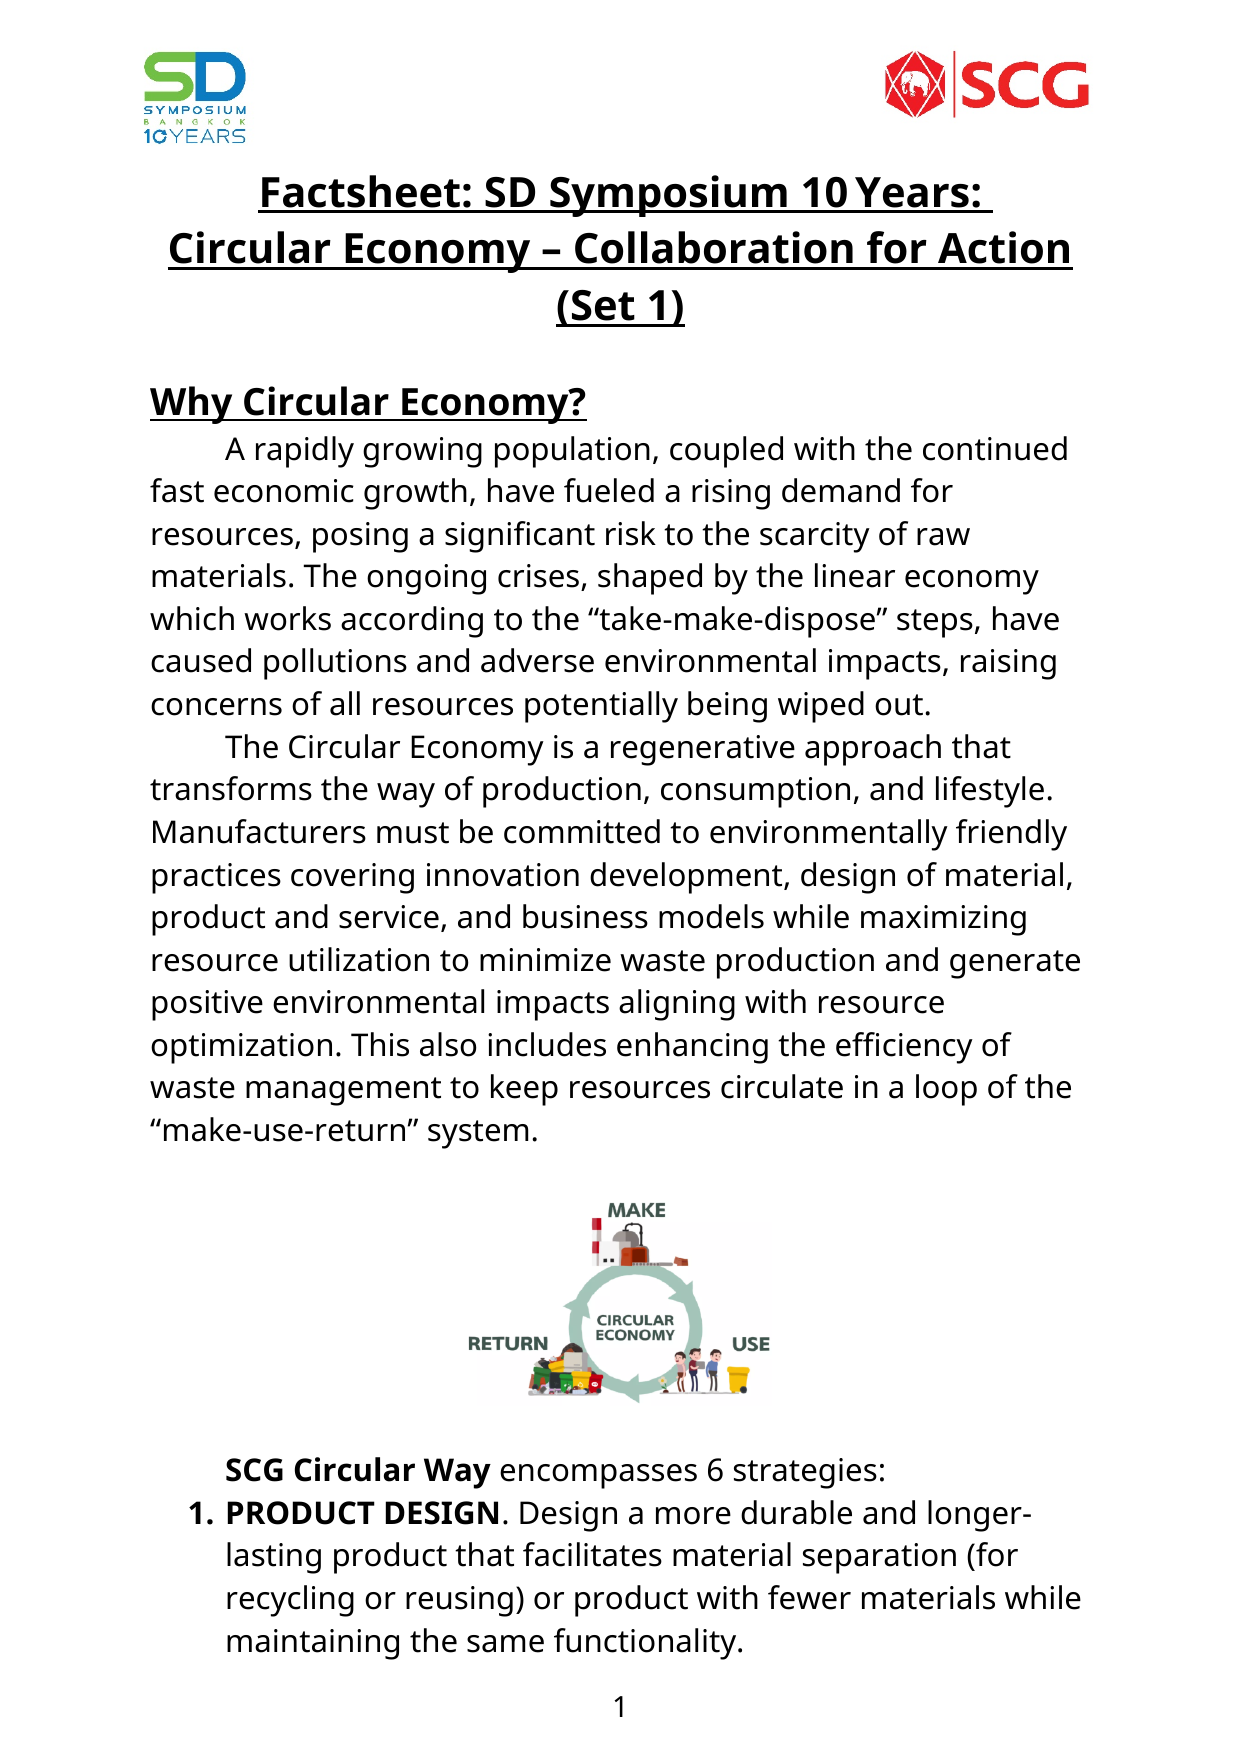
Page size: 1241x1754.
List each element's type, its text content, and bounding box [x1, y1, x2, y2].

text A rapidly growing population, coupled with the continued fast economic growth, have fueled a rising demand for resources, posing a significant risk to the scarcity of raw materials. The ongoing crises, shaped by the linear economy which works according to the “take-make-dispose” steps, have caused pollutions and adverse environmental impacts, raising concerns of all resources potentially being wiped out. [150, 426, 1090, 725]
text Why Circular Economy? [150, 375, 1090, 426]
text SCG Circular Way encompasses 6 strategies: [150, 1448, 1090, 1491]
text Factsheet: SD Symposium 10 Years: [150, 162, 1090, 219]
picture [468, 1193, 772, 1406]
list PRODUCT DESIGN. Design a more durable and longer-lasting product that facilitates material separation (for recycling or reusing) or product with fewer materials while maintaining the same functionality. [187, 1491, 1090, 1661]
picture [100, 42, 289, 152]
text Circular Economy – Collaboration for Action (Set 1) [150, 219, 1090, 333]
picture [852, 17, 1119, 152]
text The Circular Economy is a regenerative approach that transforms the way of production, consumption, and lifestyle. Manufacturers must be committed to environmentally friendly practices covering innovation development, design of material, product and service, and business models while maximizing resource utilization to minimize waste production and generate positive environmental impacts aligning with resource optimization. This also includes enhancing the efficiency of waste management to keep resources circulate in a loop of the “make-use-return” system. [150, 725, 1090, 1151]
